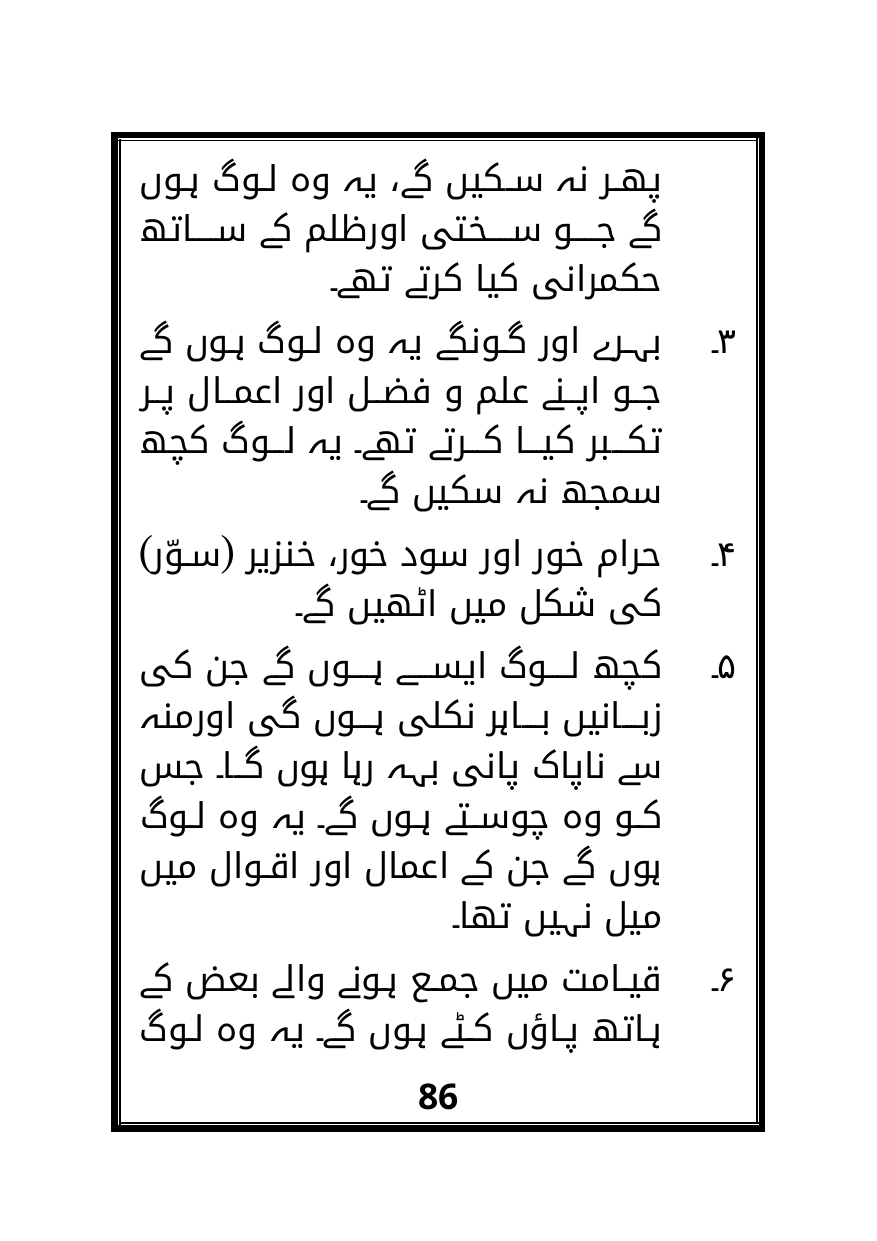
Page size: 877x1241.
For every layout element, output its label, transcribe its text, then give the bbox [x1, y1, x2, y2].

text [139, 151, 737, 301]
text ۵۔ کچھ لوگ ایسے ہوں گے جن کی زبانیں باہر نکلی ہوں گی اورمنہ سے ناپاک پانی بہہ رہا ہوں گا۔ جس کو وہ چوستے ہوں گے۔ یہ وہ لوگ ہوں گے جن کے اعمال اور اقوال میں میل نہیں تھا۔ [139, 639, 737, 939]
text ۴۔ حرام خور اور سود خور، خنزیر (سوّر) کی شکل میں اٹھیں گے۔ [139, 526, 737, 626]
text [139, 951, 737, 1051]
text ۳۔ بہرے اور گونگے یہ وہ لوگ ہوں گے جو اپنے علم و فضل اور اعمال پر تکبر کیا کرتے تھے۔ یہ لوگ کچھ سمجھ نہ سکیں گے۔ [139, 314, 737, 514]
